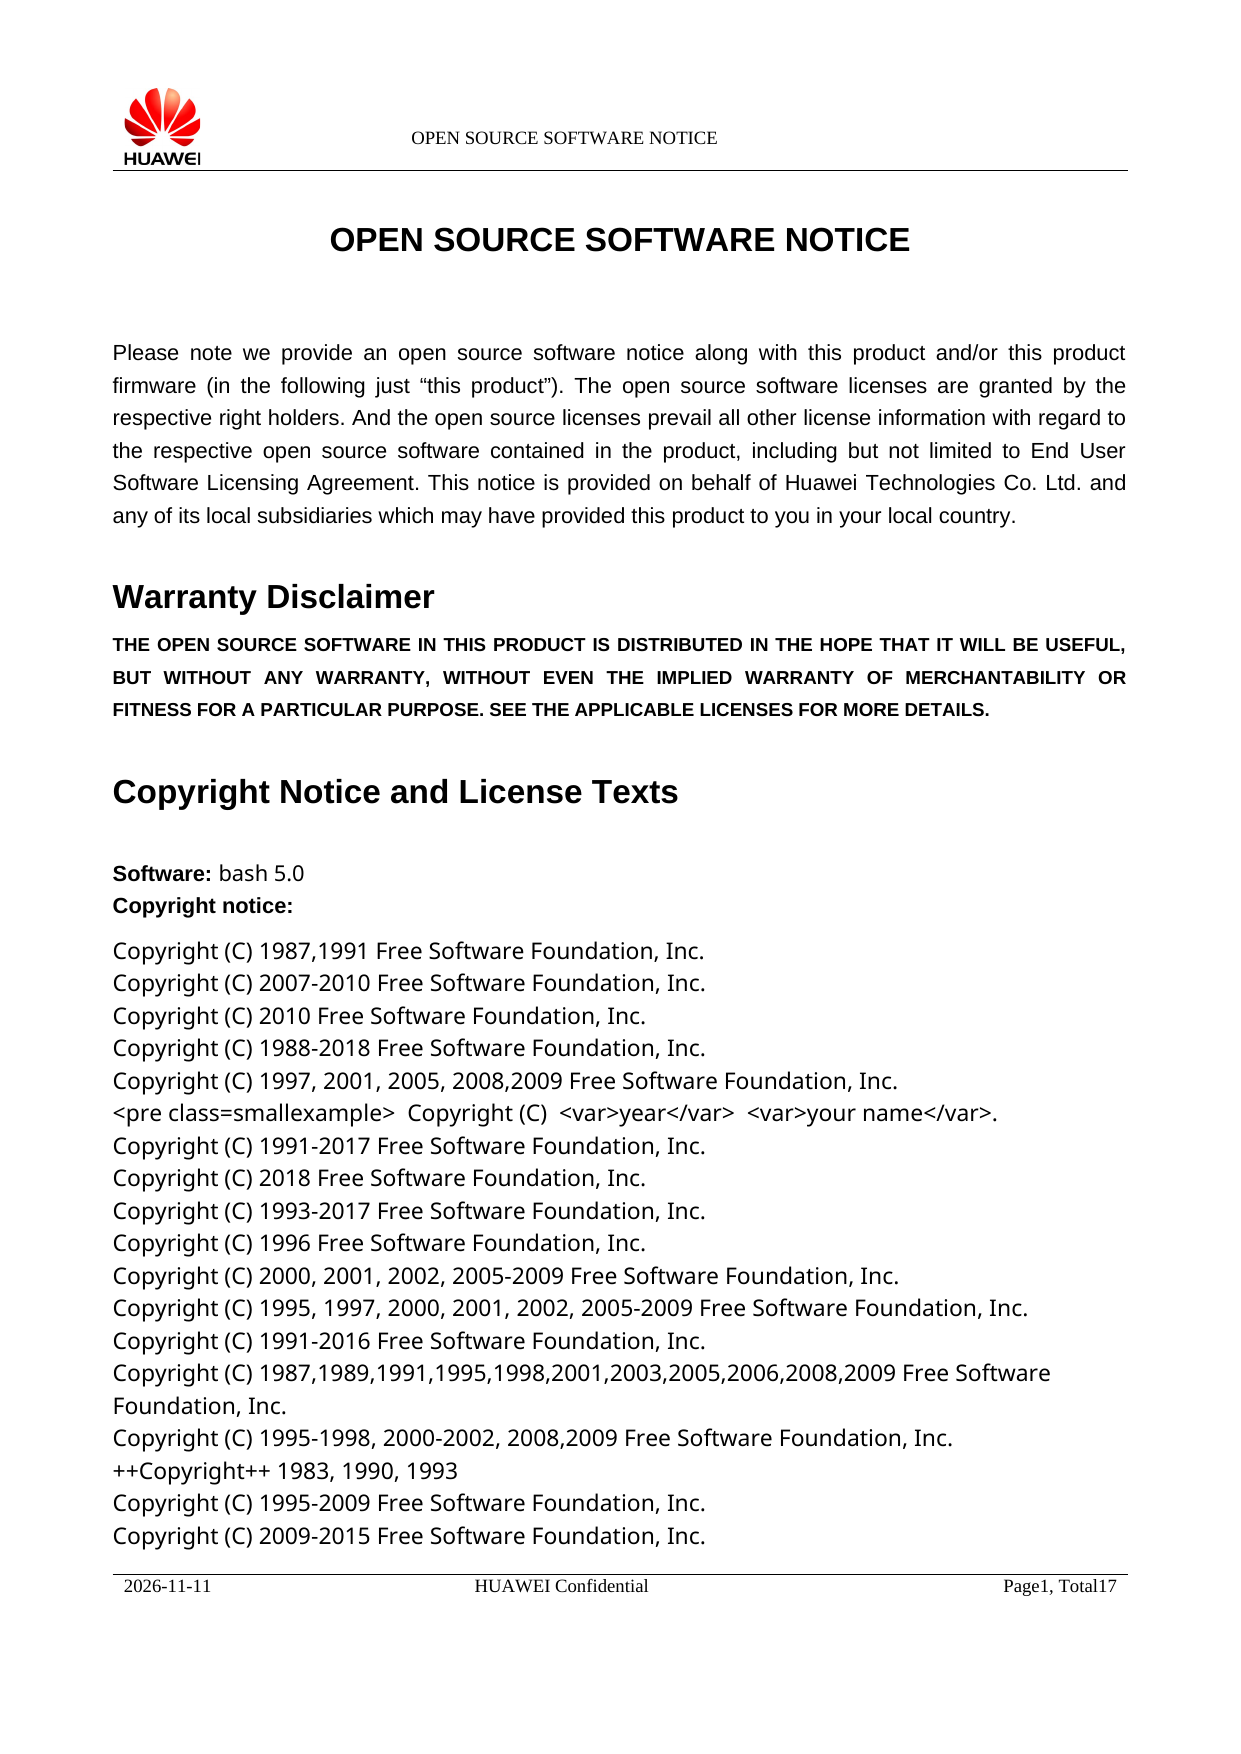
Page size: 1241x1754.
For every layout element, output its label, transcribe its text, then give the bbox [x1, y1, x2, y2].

picture [124, 88, 201, 165]
title Software: bash 5.0 [112, 856, 1128, 889]
text Copyright Notice and License Texts [112, 759, 1128, 824]
text The open source software in this product is distributed in the hope that it will be useful, but WITHOUT ANY WARRANTY, without even the implied warranty of MERCHANTABILITY or FITNESS FOR A PARTICULAR PURPOSE. See the applicable licenses for more details. [112, 629, 1128, 726]
text Warranty Disclaimer [112, 564, 1128, 629]
text OPEN SOURCE SOFTWARE NOTICE [112, 206, 1128, 271]
text Please note we provide an open source software notice along with this product and/or this product firmware (in the following just “this product”). The open source software licenses are granted by the respective right holders. And the open source licenses prevail all other license information with regard to the respective open source software contained in the product, including but not limited to End User Software Licensing Agreement. This notice is provided on behalf of Huawei Technologies Co. Ltd. and any of its local subsidiaries which may have provided this product to you in your local country. [112, 336, 1128, 531]
text Copyright notice: [112, 889, 1128, 921]
